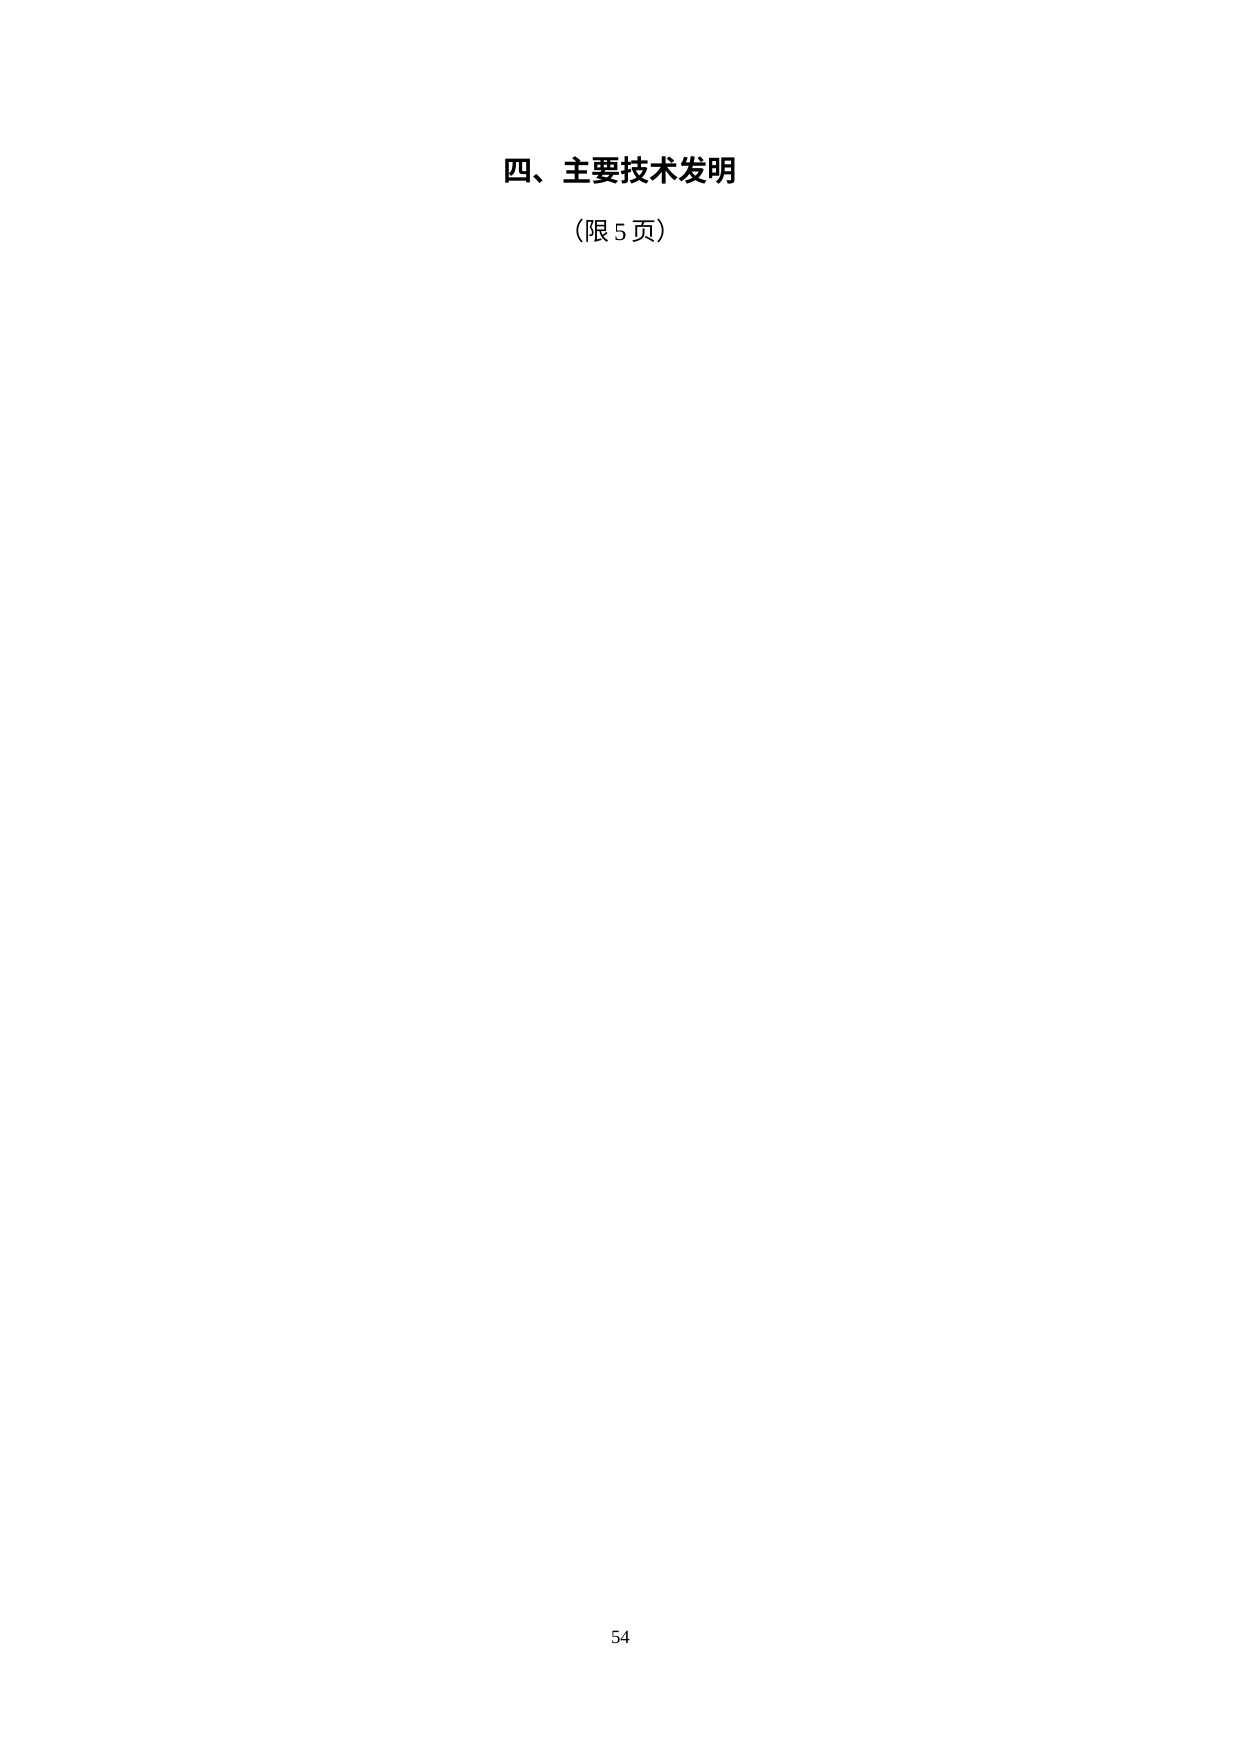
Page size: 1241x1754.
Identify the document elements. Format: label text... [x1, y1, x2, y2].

text （限5页） [165, 211, 1075, 247]
text 四、主要技术发明 [165, 148, 1075, 190]
